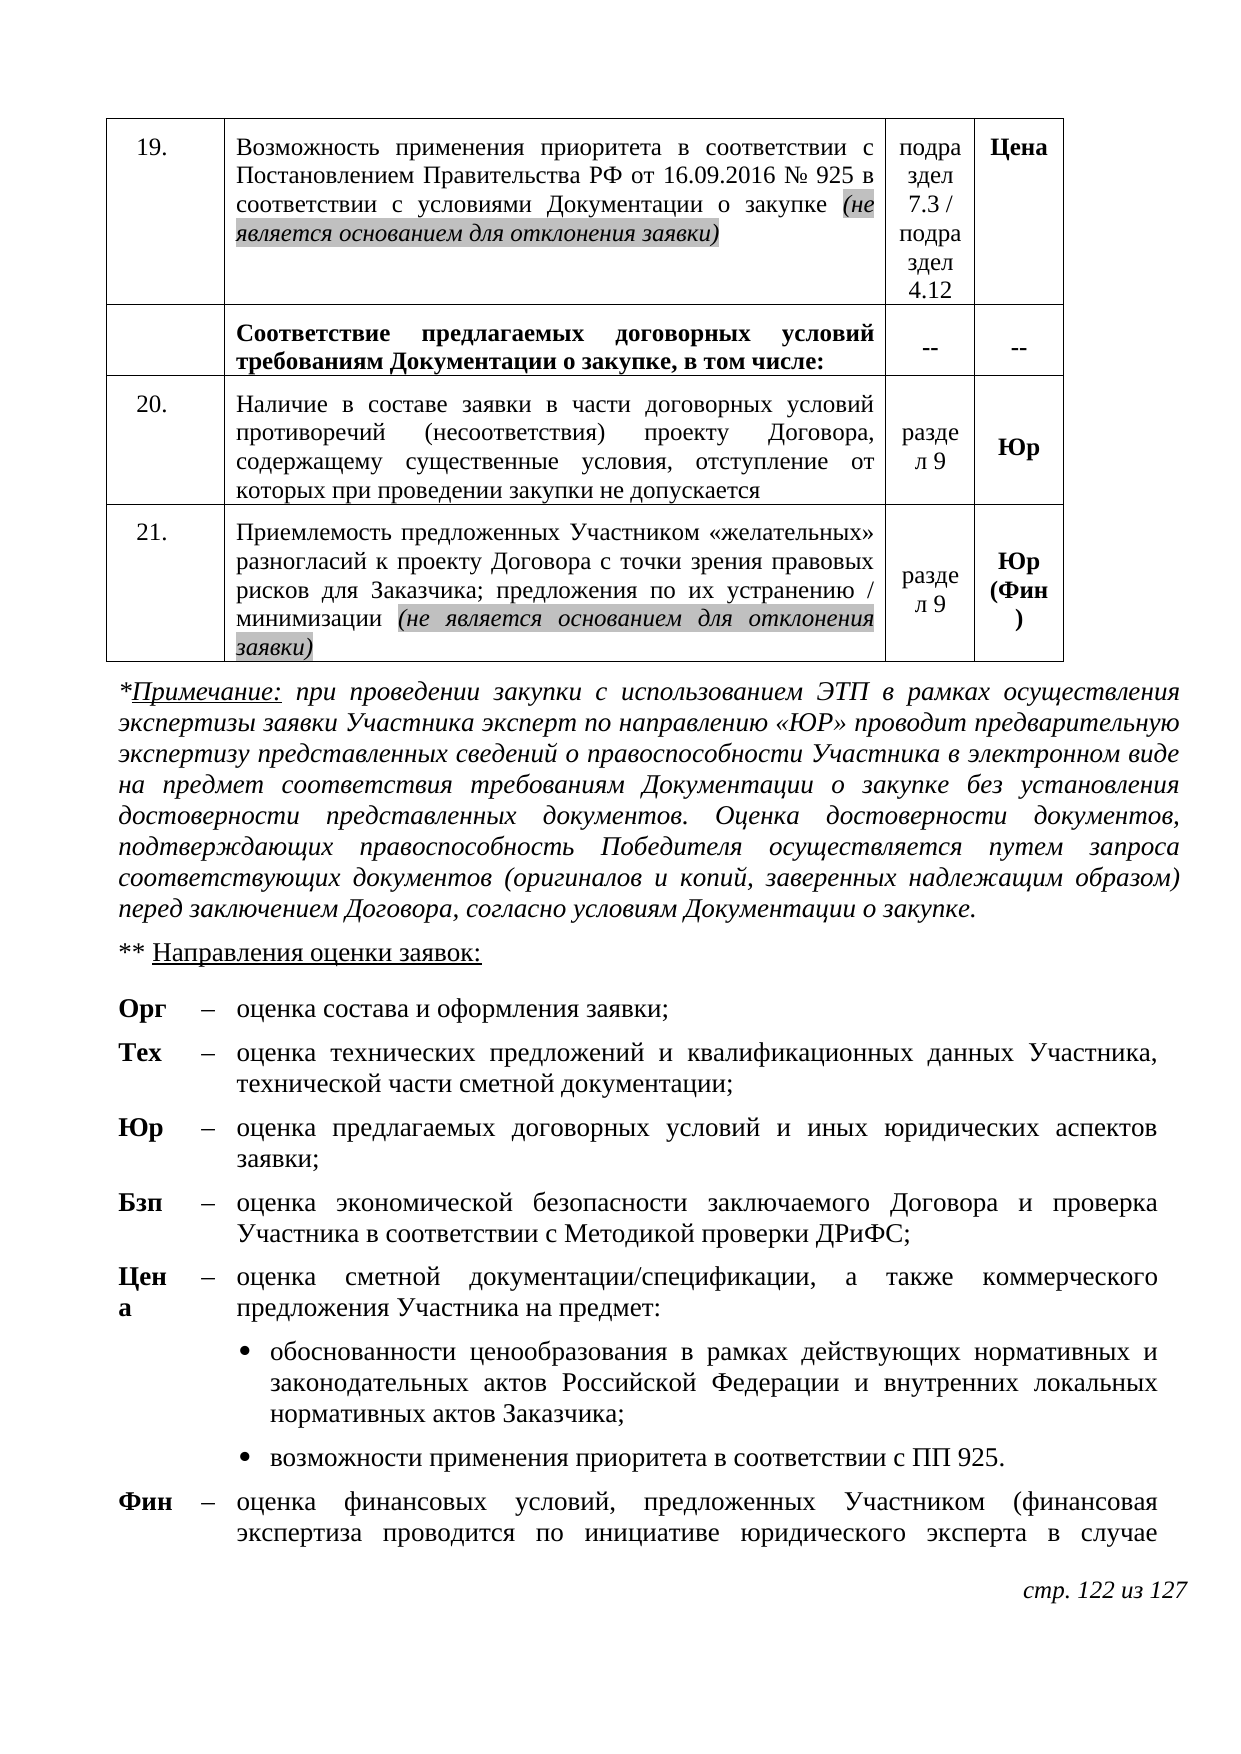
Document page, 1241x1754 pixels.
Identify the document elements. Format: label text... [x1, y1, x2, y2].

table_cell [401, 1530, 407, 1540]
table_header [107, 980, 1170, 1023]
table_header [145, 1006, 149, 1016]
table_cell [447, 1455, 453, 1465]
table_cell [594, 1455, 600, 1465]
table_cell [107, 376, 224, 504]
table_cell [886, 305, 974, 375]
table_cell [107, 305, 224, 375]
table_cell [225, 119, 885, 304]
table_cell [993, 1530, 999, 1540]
text *Примечание: при проведении закупки с использованием ЭТП в рамках осуществления экспертизы заявки Участника эксперт по направлению «ЮР» проводит предварительную экспертизу представленных сведений о правоспособности Участника в электронном виде на предмет соответствия требованиям Документации о закупке без установления достоверности представленных документов. Оценка достоверности документов, подтверждающих правоспособность Победителя осуществляется путем запроса соответствующих документов (оригиналов и копий, заверенных надлежащим образом) перед заключением Договора, согласно условиям Документации о закупке. [118, 674, 1181, 924]
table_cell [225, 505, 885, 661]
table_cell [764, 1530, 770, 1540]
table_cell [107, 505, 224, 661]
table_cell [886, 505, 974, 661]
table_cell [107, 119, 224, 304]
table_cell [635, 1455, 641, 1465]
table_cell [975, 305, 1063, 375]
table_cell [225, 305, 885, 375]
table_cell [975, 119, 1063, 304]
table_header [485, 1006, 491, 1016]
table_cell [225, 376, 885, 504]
text ** Направления оценки заявок: [118, 936, 1181, 967]
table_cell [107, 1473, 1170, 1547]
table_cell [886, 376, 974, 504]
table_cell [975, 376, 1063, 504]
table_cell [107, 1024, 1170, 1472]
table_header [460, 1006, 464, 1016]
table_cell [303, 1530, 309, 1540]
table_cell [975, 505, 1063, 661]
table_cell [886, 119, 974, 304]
